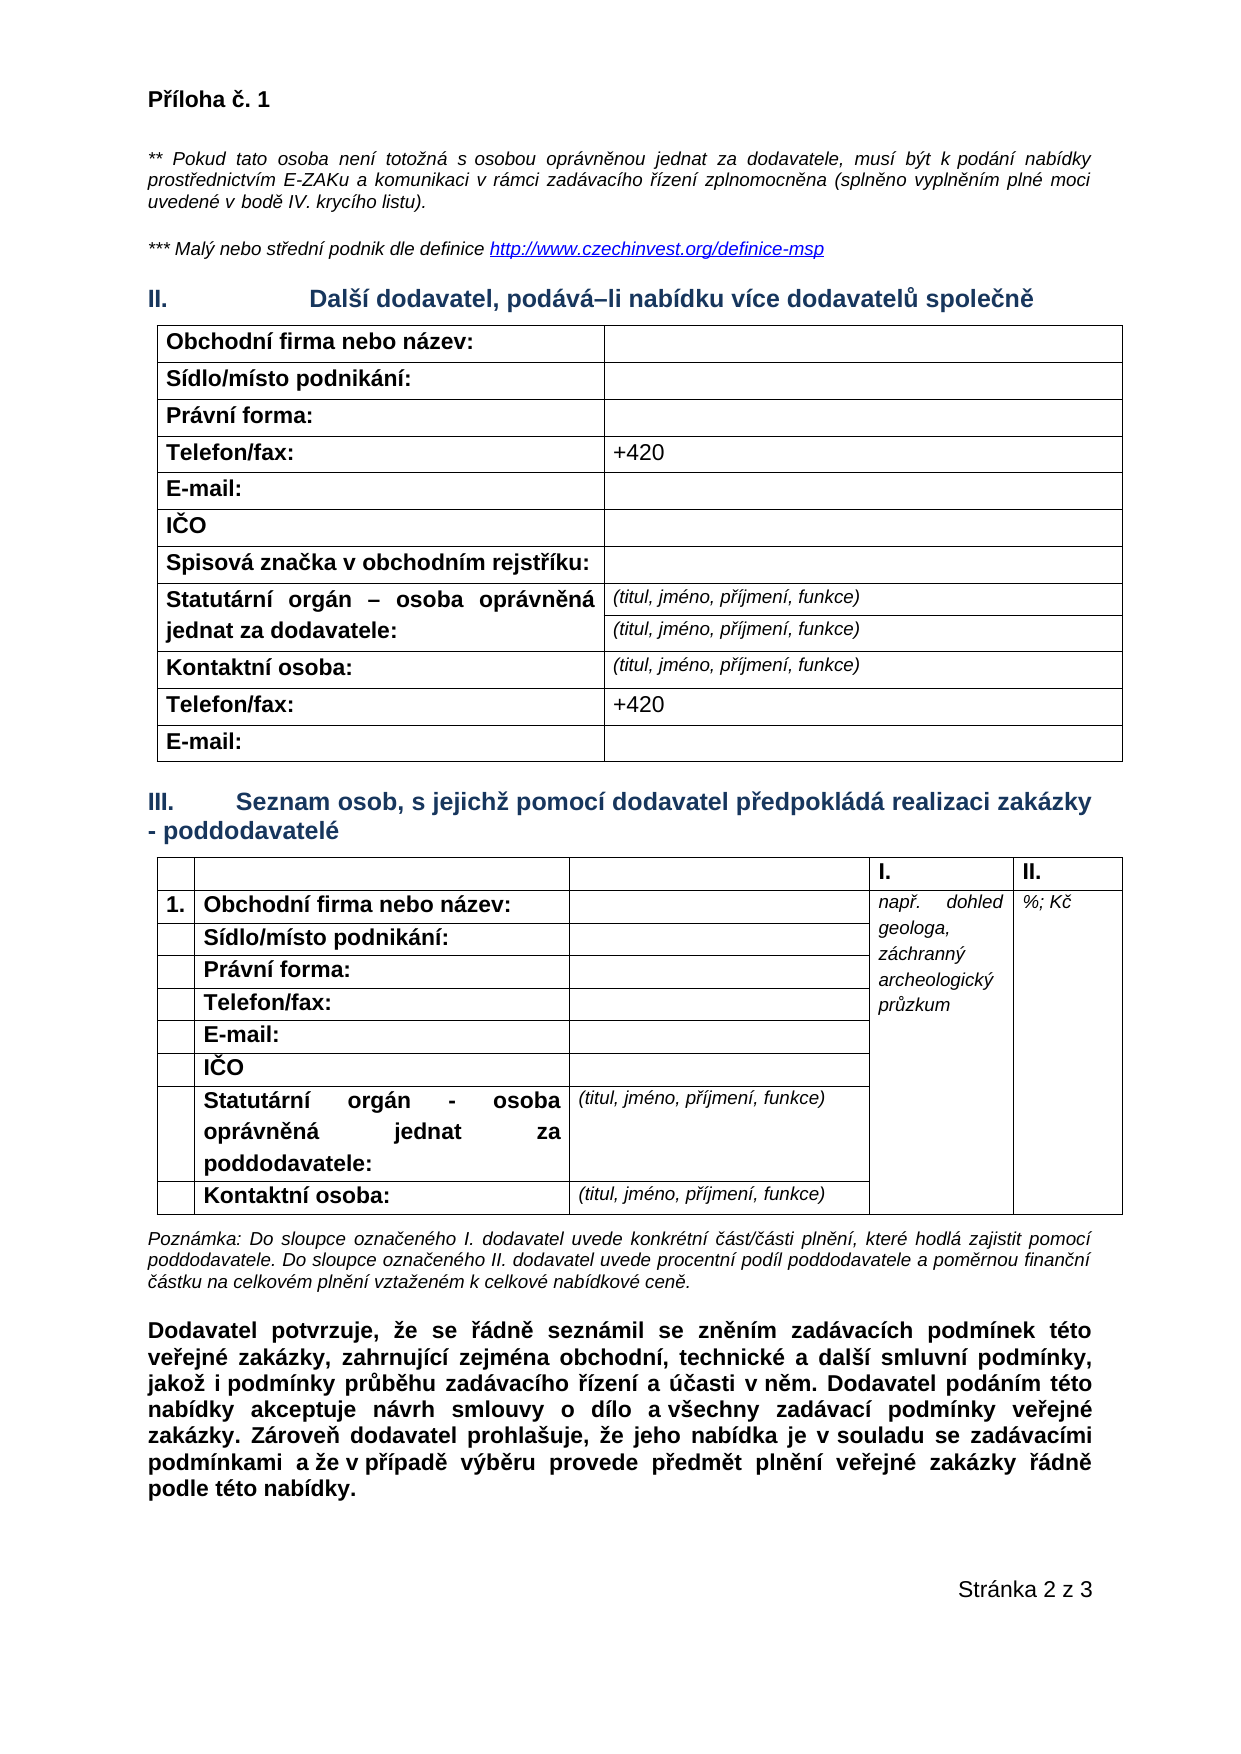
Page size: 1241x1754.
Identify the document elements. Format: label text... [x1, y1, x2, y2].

table_cell např. dohled geologa, záchranný archeologický průzkum [870, 891, 1013, 1214]
table_cell Statutární orgán - osoba oprávněná jednat za poddodavatele: [195, 1087, 569, 1181]
table_cell Telefon/fax: [195, 989, 569, 1020]
table_cell (titul, jméno, příjmení, funkce) [605, 616, 1122, 651]
table_cell [605, 510, 1122, 546]
table_cell E-mail: [195, 1021, 569, 1053]
table_cell +420 [605, 689, 1122, 724]
table_cell Sídlo/místo podnikání: [158, 363, 604, 399]
table_cell Telefon/fax: [158, 437, 604, 472]
table_cell [158, 1021, 194, 1053]
table_cell IČO [158, 510, 604, 546]
table_cell Právní forma: [195, 956, 569, 988]
table_cell [570, 956, 869, 988]
text Poznámka: Do sloupce označeného I. dodavatel uvede konkrétní část/části plnění, které hodlá zajistit pomocí poddodavatele. Do sloupce označeného II. dodavatel uvede procentní podíl poddodavatele a poměrnou finanční částku na celkovém plnění vztaženém k celkové nabídkové ceně. [148, 1227, 1093, 1292]
table_cell [570, 1021, 869, 1053]
table_cell [158, 956, 194, 988]
table_cell +420 [605, 437, 1122, 472]
table_cell (titul, jméno, příjmení, funkce) [570, 1182, 869, 1214]
table_cell (titul, jméno, příjmení, funkce) [570, 1087, 869, 1181]
table_header [195, 858, 569, 890]
table_header [158, 858, 194, 890]
table_cell [605, 400, 1122, 436]
table_header [570, 858, 869, 890]
table_header [605, 326, 1122, 362]
text Dodavatel potvrzuje, že se řádně seznámil se zněním zadávacích podmínek této veřejné zakázky, zahrnující zejména obchodní, technické a další smluvní podmínky, jakož i podmínky průběhu zadávacího řízení a účasti v něm. Dodavatel podáním této nabídky akceptuje návrh smlouvy o dílo a všechny zadávací podmínky veřejné zakázky. Zároveň dodavatel prohlašuje, že jeho nabídka je v souladu se zadávacími podmínkami a že v případě výběru provede předmět plnění veřejné zakázky řádně podle této nabídky. [148, 1317, 1093, 1502]
table_cell Telefon/fax: [158, 689, 604, 724]
table_cell [158, 924, 194, 955]
table_cell (titul, jméno, příjmení, funkce) [605, 652, 1122, 688]
table_cell Spisová značka v obchodním rejstříku: [158, 547, 604, 583]
table_cell [158, 1087, 194, 1181]
table_cell [158, 1054, 194, 1086]
table_cell [570, 891, 869, 922]
table_cell Statutární orgán – osoba oprávněná jednat za dodavatele: [158, 584, 604, 651]
subtitle Seznam osob, s jejichž pomocí dodavatel předpokládá realizaci zakázky - poddodavatelé [148, 787, 1093, 845]
text ** Pokud tato osoba není totožná s osobou oprávněnou jednat za dodavatele, musí být k podání nabídky prostřednictvím E-ZAKu a komunikaci v rámci zadávacího řízení zplnomocněna (splněno vyplněním plné moci uvedené v bodě IV. krycího listu). [148, 148, 1093, 212]
table_cell [605, 473, 1122, 509]
table_cell 1. [158, 891, 194, 922]
table_cell [570, 989, 869, 1020]
table_header Obchodní firma nebo název: [158, 326, 604, 362]
table_cell [605, 726, 1122, 761]
table_cell Kontaktní osoba: [195, 1182, 569, 1214]
table_cell E-mail: [158, 473, 604, 509]
table_header I. [870, 858, 1013, 890]
table_cell (titul, jméno, příjmení, funkce) [605, 584, 1122, 614]
table_cell [570, 924, 869, 955]
table_cell Právní forma: [158, 400, 604, 436]
table_cell Kontaktní osoba: [158, 652, 604, 688]
table_header II. [1014, 858, 1122, 890]
table_cell %; Kč [1014, 891, 1122, 1214]
table_cell [570, 1054, 869, 1086]
table_cell Obchodní firma nebo název: [195, 891, 569, 922]
subtitle Další dodavatel, podává–li nabídku více dodavatelů společně [148, 284, 1093, 313]
table_cell [605, 547, 1122, 583]
table_cell IČO [195, 1054, 569, 1086]
table_cell Sídlo/místo podnikání: [195, 924, 569, 955]
table_cell [158, 1182, 194, 1214]
text *** Malý nebo střední podnik dle definice http://www.czechinvest.org/definice-msp [148, 237, 1093, 259]
table_cell E-mail: [158, 726, 604, 761]
table_cell [605, 363, 1122, 399]
table_cell [158, 989, 194, 1020]
